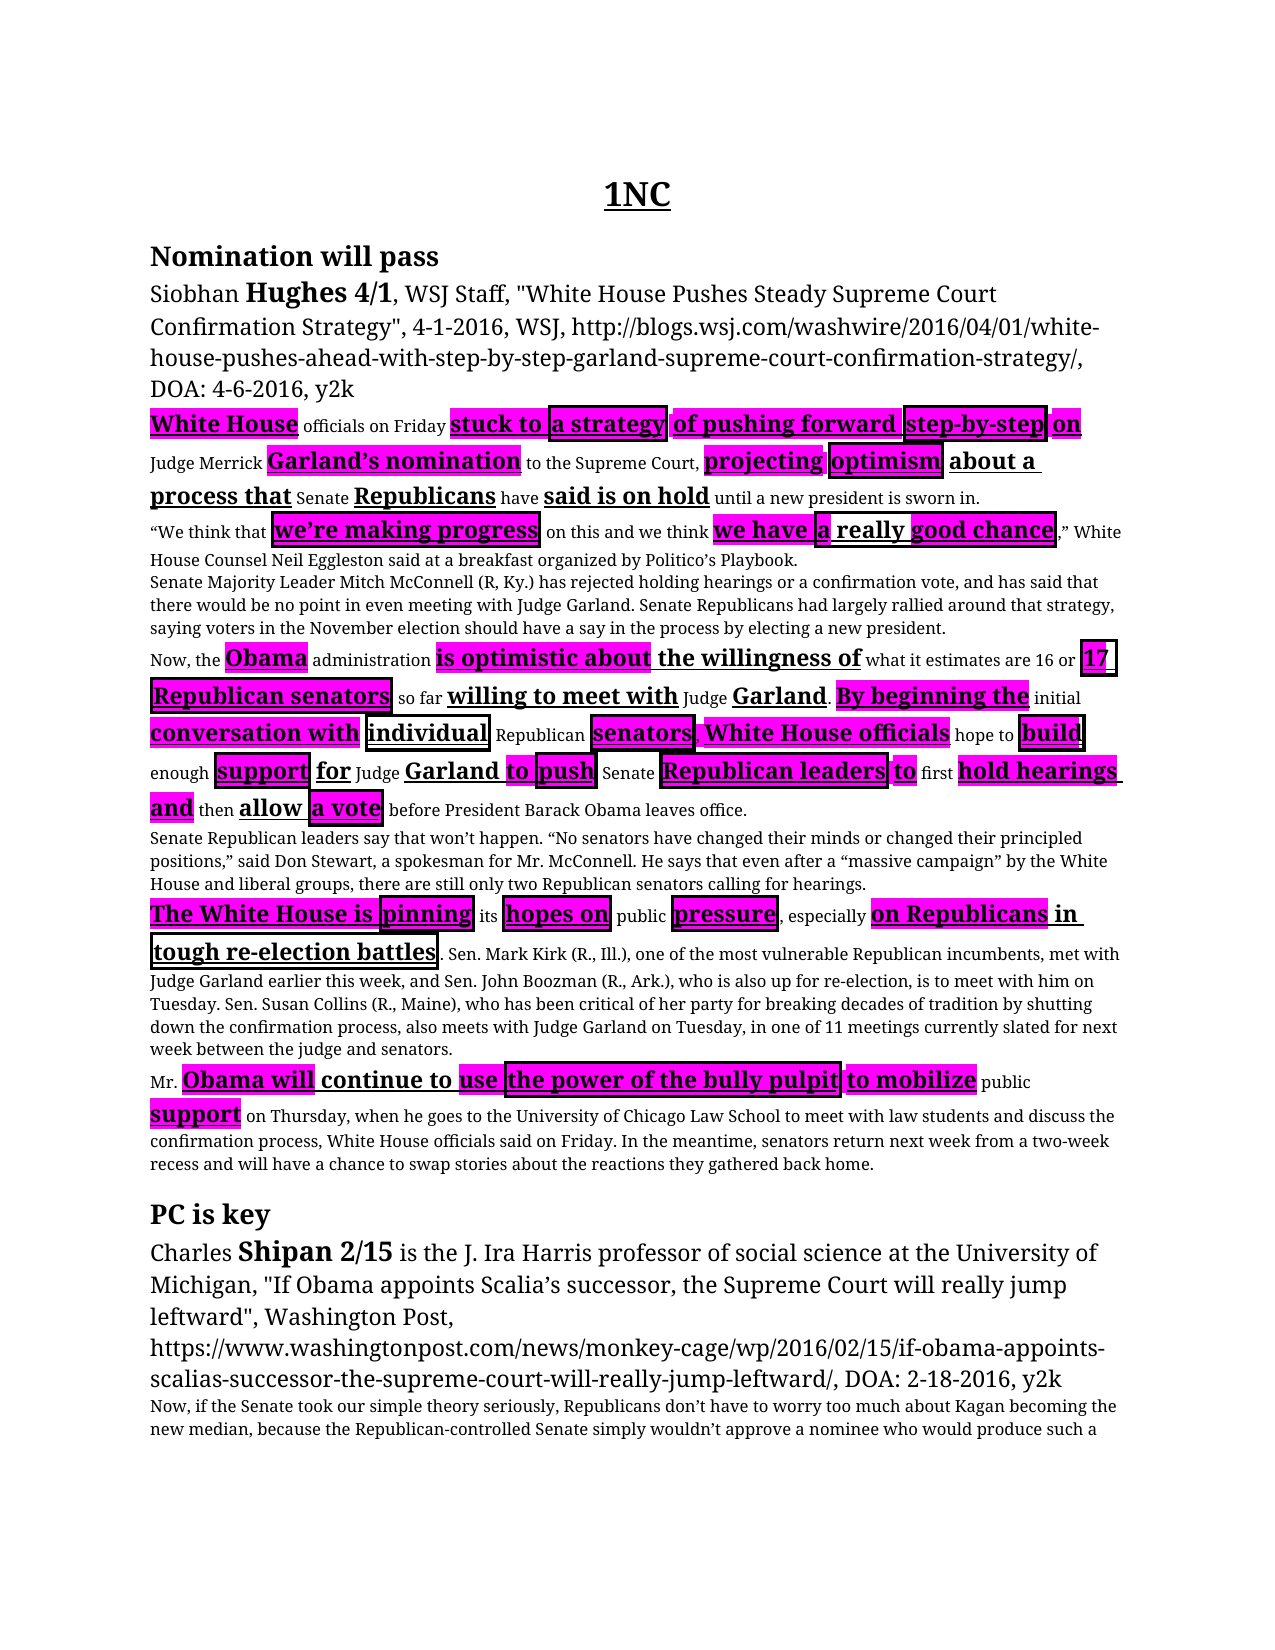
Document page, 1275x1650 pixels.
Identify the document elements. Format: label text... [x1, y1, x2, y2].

text The White House is pinning its hopes on public pressure, especially on Republicans in tough re-election battles. Sen. Mark Kirk (R., Ill.), one of the most vulnerable Republican incumbents, met with Judge Garland earlier this week, and Sen. John Boozman (R., Ark.), who is also up for re-election, is to meet with him on Tuesday. Sen. Susan Collins (R., Maine), who has been critical of her party for breaking decades of tradition by shutting down the confirmation process, also meets with Judge Garland on Tuesday, in one of 11 meetings currently slated for next week between the judge and senators. [150, 895, 1125, 1061]
text “We think that we’re making progress on this and we think we have a really good chance,” White House Counsel Neil Eggleston said at a breakfast organized by Politico’s Playbook. [150, 511, 1125, 571]
subtitle 1NC [150, 171, 1125, 216]
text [150, 1394, 1125, 1440]
text Mr. Obama will continue to use the power of the bully pulpit to mobilize public support on Thursday, when he goes to the University of Chicago Law School to meet with law students and discuss the confirmation process, White House officials said on Friday. In the meantime, senators return next week from a two-week recess and will have a chance to swap stories about the reactions they gathered back home. [150, 1061, 1125, 1175]
subtitle PC is key [150, 1196, 1125, 1232]
text Now, the Obama administration is optimistic about the willingness of what it estimates are 16 or 17 Republican senators so far willing to meet with Judge Garland. By beginning the initial conversation with individual Republican senators, White House officials hope to build enough support for Judge Garland to push Senate Republican leaders to first hold hearings and then allow a vote before President Barack Obama leaves office. [150, 639, 1125, 827]
text Senate Republican leaders say that won’t happen. “No senators have changed their minds or changed their principled positions,” said Don Stewart, a spokesman for Mr. McConnell. He says that even after a “massive campaign” by the White House and liberal groups, there are still only two Republican senators calling for hearings. [150, 827, 1125, 895]
text Senate Majority Leader Mitch McConnell (R, Ky.) has rejected holding hearings or a confirmation vote, and has said that there would be no point in even meeting with Judge Garland. Senate Republicans had largely rallied around that strategy, saying voters in the November election should have a say in the process by electing a new president. [150, 571, 1125, 639]
text White House officials on Friday stuck to a strategy of pushing forward step-by-step on Judge Merrick Garland’s nomination to the Supreme Court, projecting optimism about a process that Senate Republicans have said is on hold until a new president is sworn in. [150, 404, 1125, 511]
text Charles Shipan 2/15 is the J. Ira Harris professor of social science at the University of Michigan, "If Obama appoints Scalia’s successor, the Supreme Court will really jump leftward", Washington Post, https://www.washingtonpost.com/news/monkey-cage/wp/2016/02/15/if-obama-appoints-scalias-successor-the-supreme-court-will-really-jump-leftward/, DOA: 2-18-2016, y2k [150, 1232, 1125, 1394]
text Siobhan Hughes 4/1, WSJ Staff, "White House Pushes Steady Supreme Court Confirmation Strategy", 4-1-2016, WSJ, http://blogs.wsj.com/washwire/2016/04/01/white-house-pushes-ahead-with-step-by-step-garland-supreme-court-confirmation-strategy/, DOA: 4-6-2016, y2k [150, 274, 1125, 404]
subtitle Nomination will pass [150, 237, 1125, 274]
